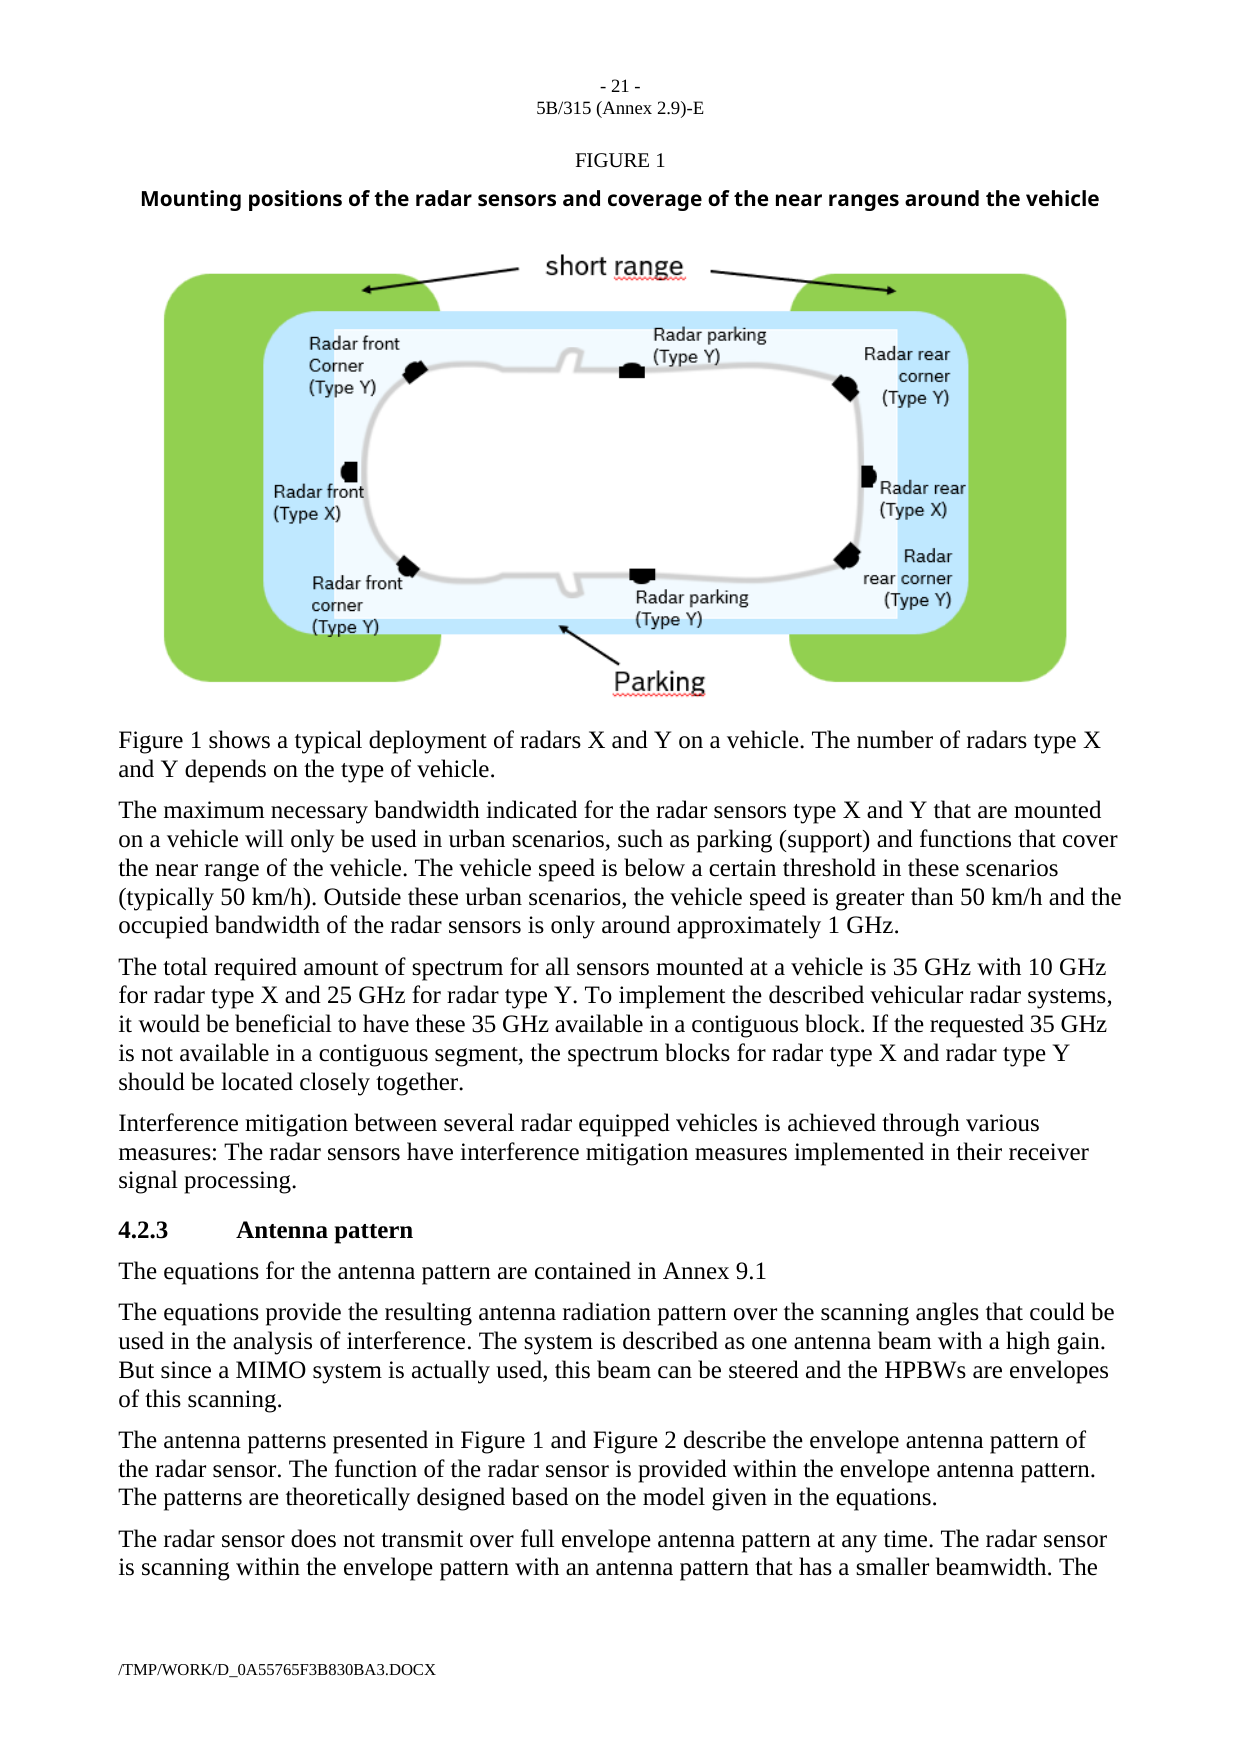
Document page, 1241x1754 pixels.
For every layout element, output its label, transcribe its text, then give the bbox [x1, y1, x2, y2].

text The equations for the antenna pattern are contained in Annex 9.1 [118, 1256, 1122, 1285]
text The antenna patterns presented in Figure 1 and Figure 2 describe the envelope antenna pattern of the radar sensor. The function of the radar sensor is provided within the envelope antenna pattern. The patterns are theoretically designed based on the model given in the equations. [118, 1425, 1122, 1511]
text FIGURE 1 [118, 148, 1122, 172]
text Figure 1 shows a typical deployment of radars X and Y on a vehicle. The number of radars type X and Y depends on the type of vehicle. [118, 725, 1122, 783]
title Mounting positions of the radar sensors and coverage of the near ranges around the vehicle [118, 184, 1122, 213]
text The total required amount of spectrum for all sensors mounted at a vehicle is 35 GHz with 10 GHz for radar type X and 25 GHz for radar type Y. To implement the described vehicular radar systems, it would be beneficial to have these 35 GHz available in a contiguous block. If the requested 35 GHz is not available in a contiguous segment, the spectrum blocks for radar type X and radar type Y should be located closely together. [118, 952, 1122, 1095]
text The maximum necessary bandwidth indicated for the radar sensors type X and Y that are mounted on a vehicle will only be used in urban scenarios, such as parking (support) and functions that cover the near range of the vehicle. The vehicle speed is below a certain threshold in these scenarios (typically 50 km/h). Outside these urban scenarios, the vehicle speed is greater than 50 km/h and the occupied bandwidth of the radar sensors is only around approximately 1 GHz. [118, 795, 1122, 939]
picture [150, 225, 1091, 713]
subtitle 4.2.3 Antenna pattern [118, 1215, 1122, 1244]
text Interference mitigation between several radar equipped vehicles is achieved through various measures: The radar sensors have interference mitigation measures implemented in their receiver signal processing. [118, 1108, 1122, 1194]
text The equations provide the resulting antenna radiation pattern over the scanning angles that could be used in the analysis of interference. The system is described as one antenna beam with a high gain. But since a MIMO system is actually used, this beam can be steered and the HPBWs are envelopes of this scanning. [118, 1297, 1122, 1412]
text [118, 1524, 1122, 1581]
